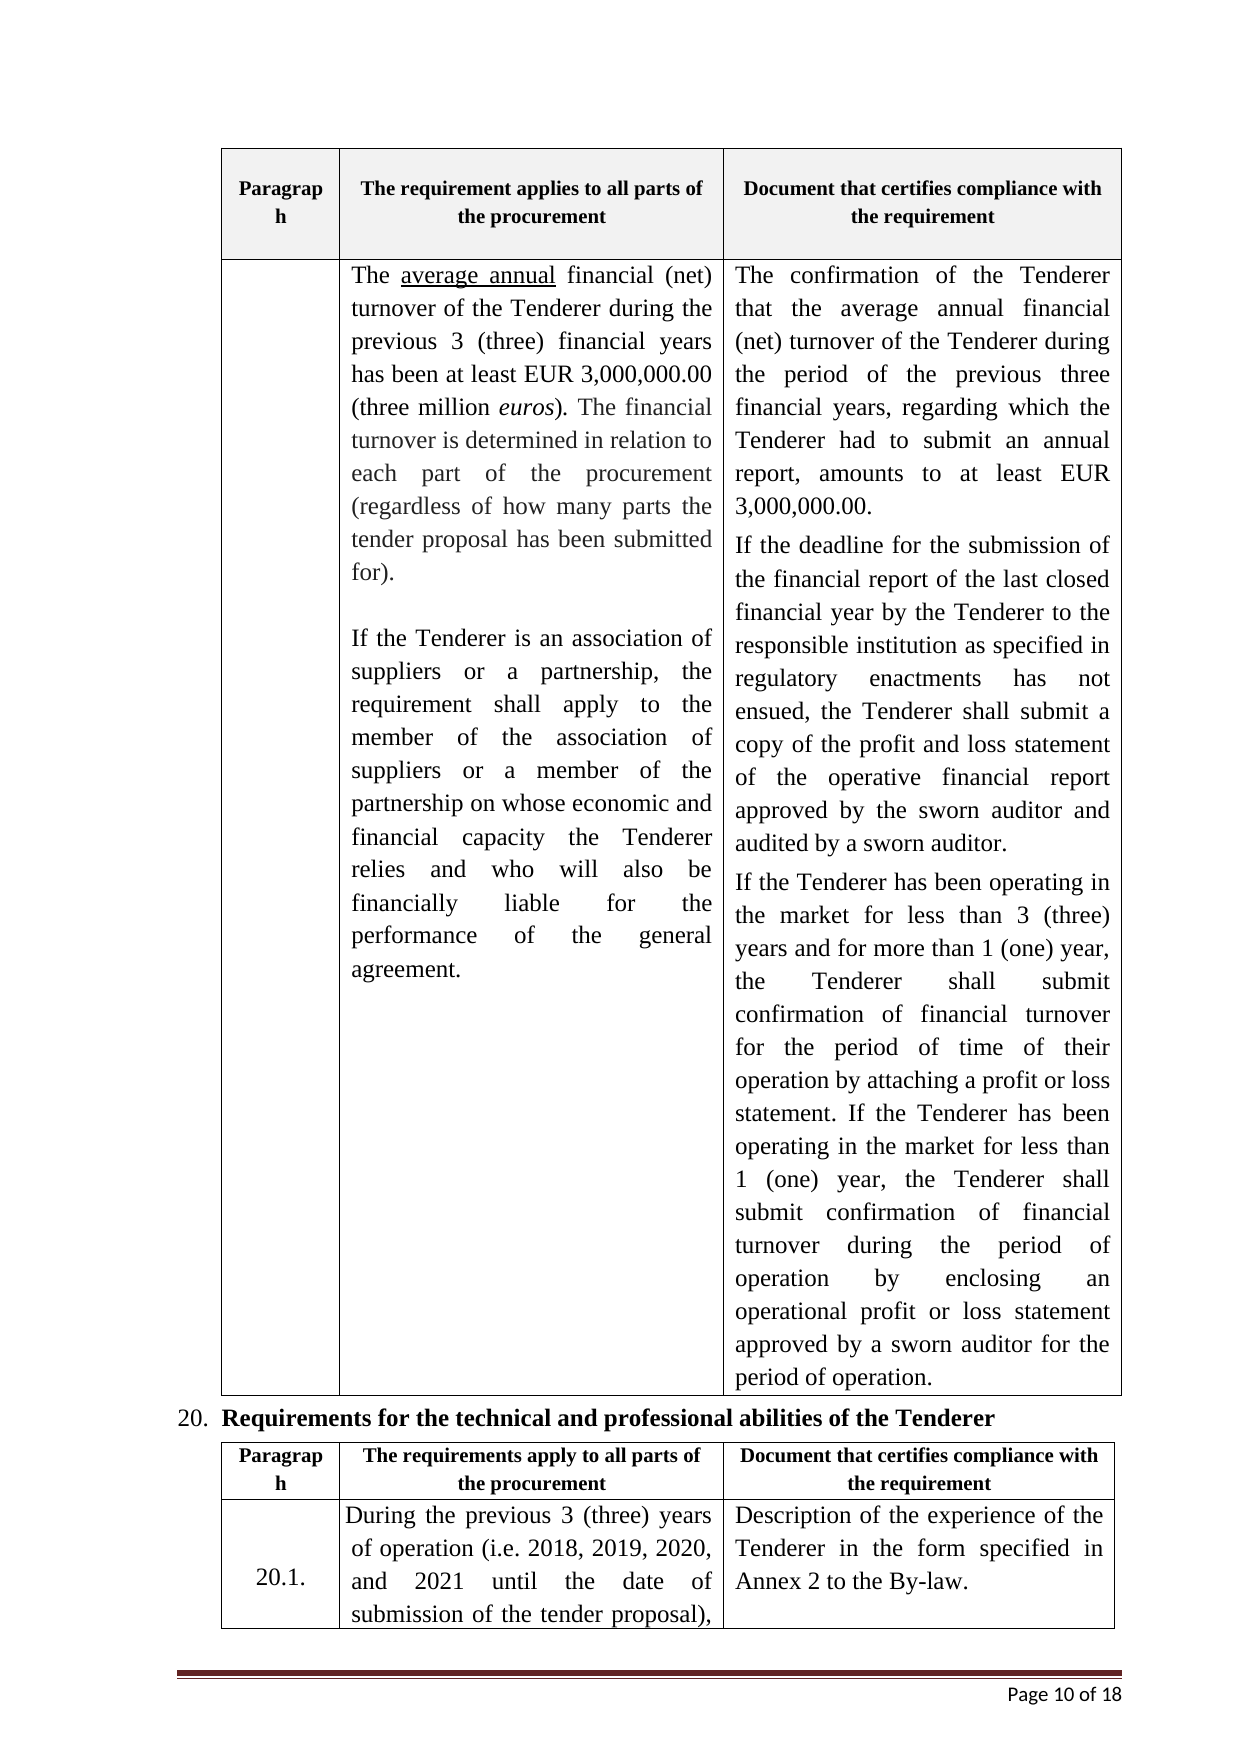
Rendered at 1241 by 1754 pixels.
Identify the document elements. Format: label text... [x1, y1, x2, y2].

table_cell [340, 1500, 723, 1628]
list Requirements for the technical and professional abilities of the Tenderer [177, 1403, 1122, 1431]
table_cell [724, 1500, 1114, 1628]
table_header The requirements apply to all parts of the procurement [340, 1443, 723, 1499]
table_header Paragraph [222, 149, 339, 259]
table_header Document that certifies compliance with the requirement [724, 149, 1121, 259]
table_header Paragraph [222, 1443, 339, 1499]
table_cell 20.1. [222, 1500, 339, 1628]
table_cell The average annual financial (net) turnover of the Tenderer during the previous 3 (three) financial years has been at least EUR 3,000,000.00 (three million euros). The financial turnover is determined in relation to each part of the procurement (regardless of how many parts the tender proposal has been submitted for). If the Tenderer is an association of suppliers or a partnership, the requirement shall apply to the member of the association of suppliers or a member of the partnership on whose economic and financial capacity the Tenderer relies and who will also be financially liable for the performance of the general agreement. [340, 260, 723, 1395]
table_cell [222, 260, 339, 1395]
table_header Document that certifies compliance with the requirement [724, 1443, 1114, 1499]
table_header The requirement applies to all parts of the procurement [340, 149, 723, 259]
table_cell The confirmation of the Tenderer that the average annual financial (net) turnover of the Tenderer during the period of the previous three financial years, regarding which the Tenderer had to submit an annual report, amounts to at least EUR 3,000,000.00. If the deadline for the submission of the financial report of the last closed financial year by the Tenderer to the responsible institution as specified in regulatory enactments has not ensued, the Tenderer shall submit a copy of the profit and loss statement of the operative financial report approved by the sworn auditor and audited by a sworn auditor. If the Tenderer has been operating in the market for less than 3 (three) years and for more than 1 (one) year, the Tenderer shall submit confirmation of financial turnover for the period of time of their operation by attaching a profit or loss statement. If the Tenderer has been operating in the market for less than 1 (one) year, the Tenderer shall submit confirmation of financial turnover during the period of operation by enclosing an operational profit or loss statement approved by a sworn auditor for the period of operation. [724, 260, 1121, 1395]
